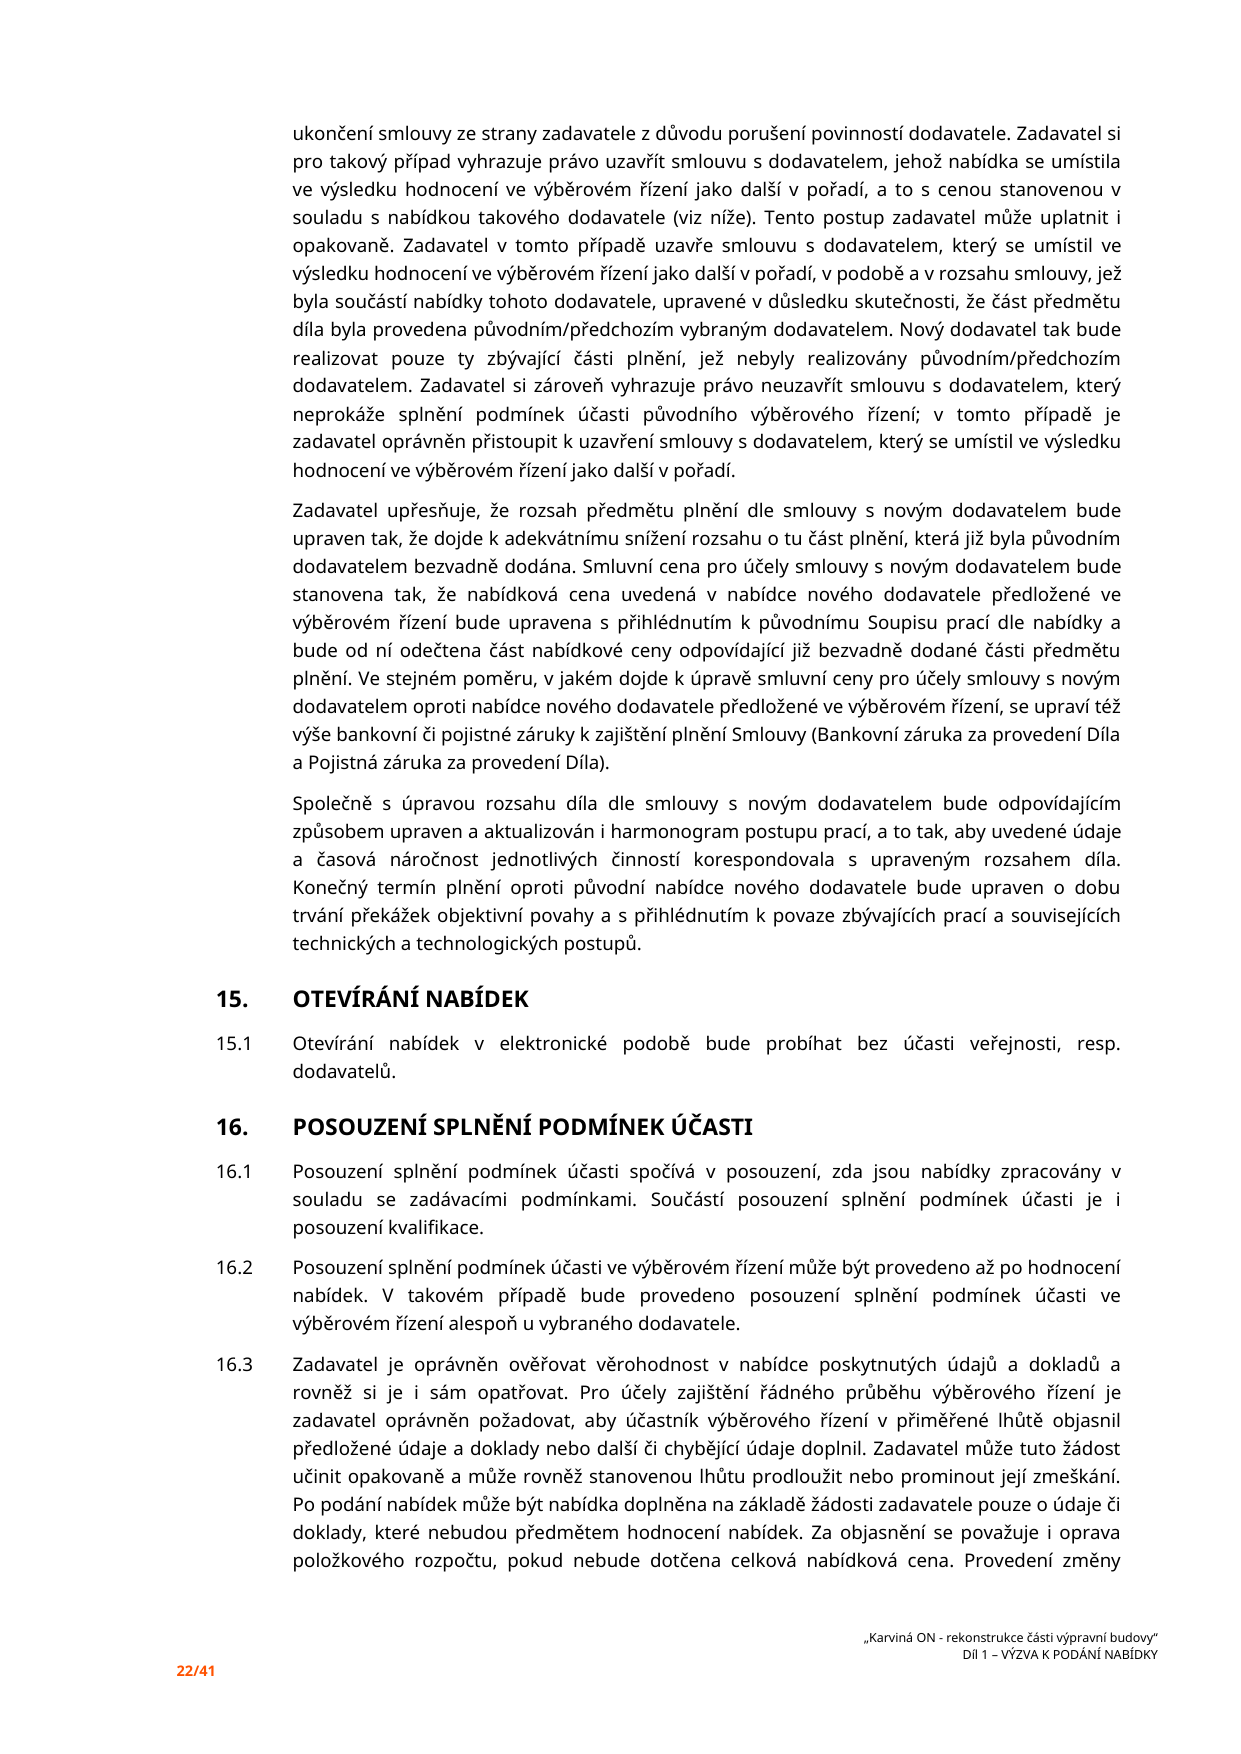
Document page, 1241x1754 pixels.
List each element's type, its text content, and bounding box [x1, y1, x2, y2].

text Otevírání nabídek v elektronické podobě bude probíhat bez účasti veřejnosti, resp. dodavatelů. [216, 1030, 1122, 1084]
list Zadavatel upřesňuje, že rozsah předmětu plnění dle smlouvy s novým dodavatelem bude upraven tak, že dojde k adekvátnímu snížení rozsahu o tu část plnění, která již byla původním dodavatelem bezvadně dodána. Smluvní cena pro účely smlouvy s novým dodavatelem bude stanovena tak, že nabídková cena uvedená v nabídce nového dodavatele předložené ve výběrovém řízení bude upravena s přihlédnutím k původnímu Soupisu prací dle nabídky a bude od ní odečtena část nabídkové ceny odpovídající již bezvadně dodané části předmětu plnění. Ve stejném poměru, v jakém dojde k úpravě smluvní ceny pro účely smlouvy s novým dodavatelem oproti nabídce nového dodavatele předložené ve výběrovém řízení, se upraví též výše bankovní či pojistné záruky k zajištění plnění Smlouvy (Bankovní záruka za provedení Díla a Pojistná záruka za provedení Díla). [292, 497, 1122, 775]
text Posouzení splnění podmínek účasti ve výběrovém řízení může být provedeno až po hodnocení nabídek. V takovém případě bude provedeno posouzení splnění podmínek účasti ve výběrovém řízení alespoň u vybraného dodavatele. [216, 1254, 1122, 1336]
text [216, 121, 1122, 482]
text Posouzení splnění podmínek účasti spočívá v posouzení, zda jsou nabídky zpracovány v souladu se zadávacími podmínkami. Součástí posouzení splnění podmínek účasti je i posouzení kvalifikace. [216, 1158, 1122, 1239]
text OTEVÍRÁNÍ NABÍDEK [216, 983, 1122, 1014]
text POSOUZENÍ SPLNĚNÍ PODMÍNEK ÚČASTI [216, 1111, 1122, 1142]
list Společně s úpravou rozsahu díla dle smlouvy s novým dodavatelem bude odpovídajícím způsobem upraven a aktualizován i harmonogram postupu prací, a to tak, aby uvedené údaje a časová náročnost jednotlivých činností korespondovala s upraveným rozsahem díla. Konečný termín plnění oproti původní nabídce nového dodavatele bude upraven o dobu trvání překážek objektivní povahy a s přihlédnutím k povaze zbývajících prací a souvisejících technických a technologických postupů. [292, 790, 1122, 956]
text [216, 1351, 1122, 1573]
